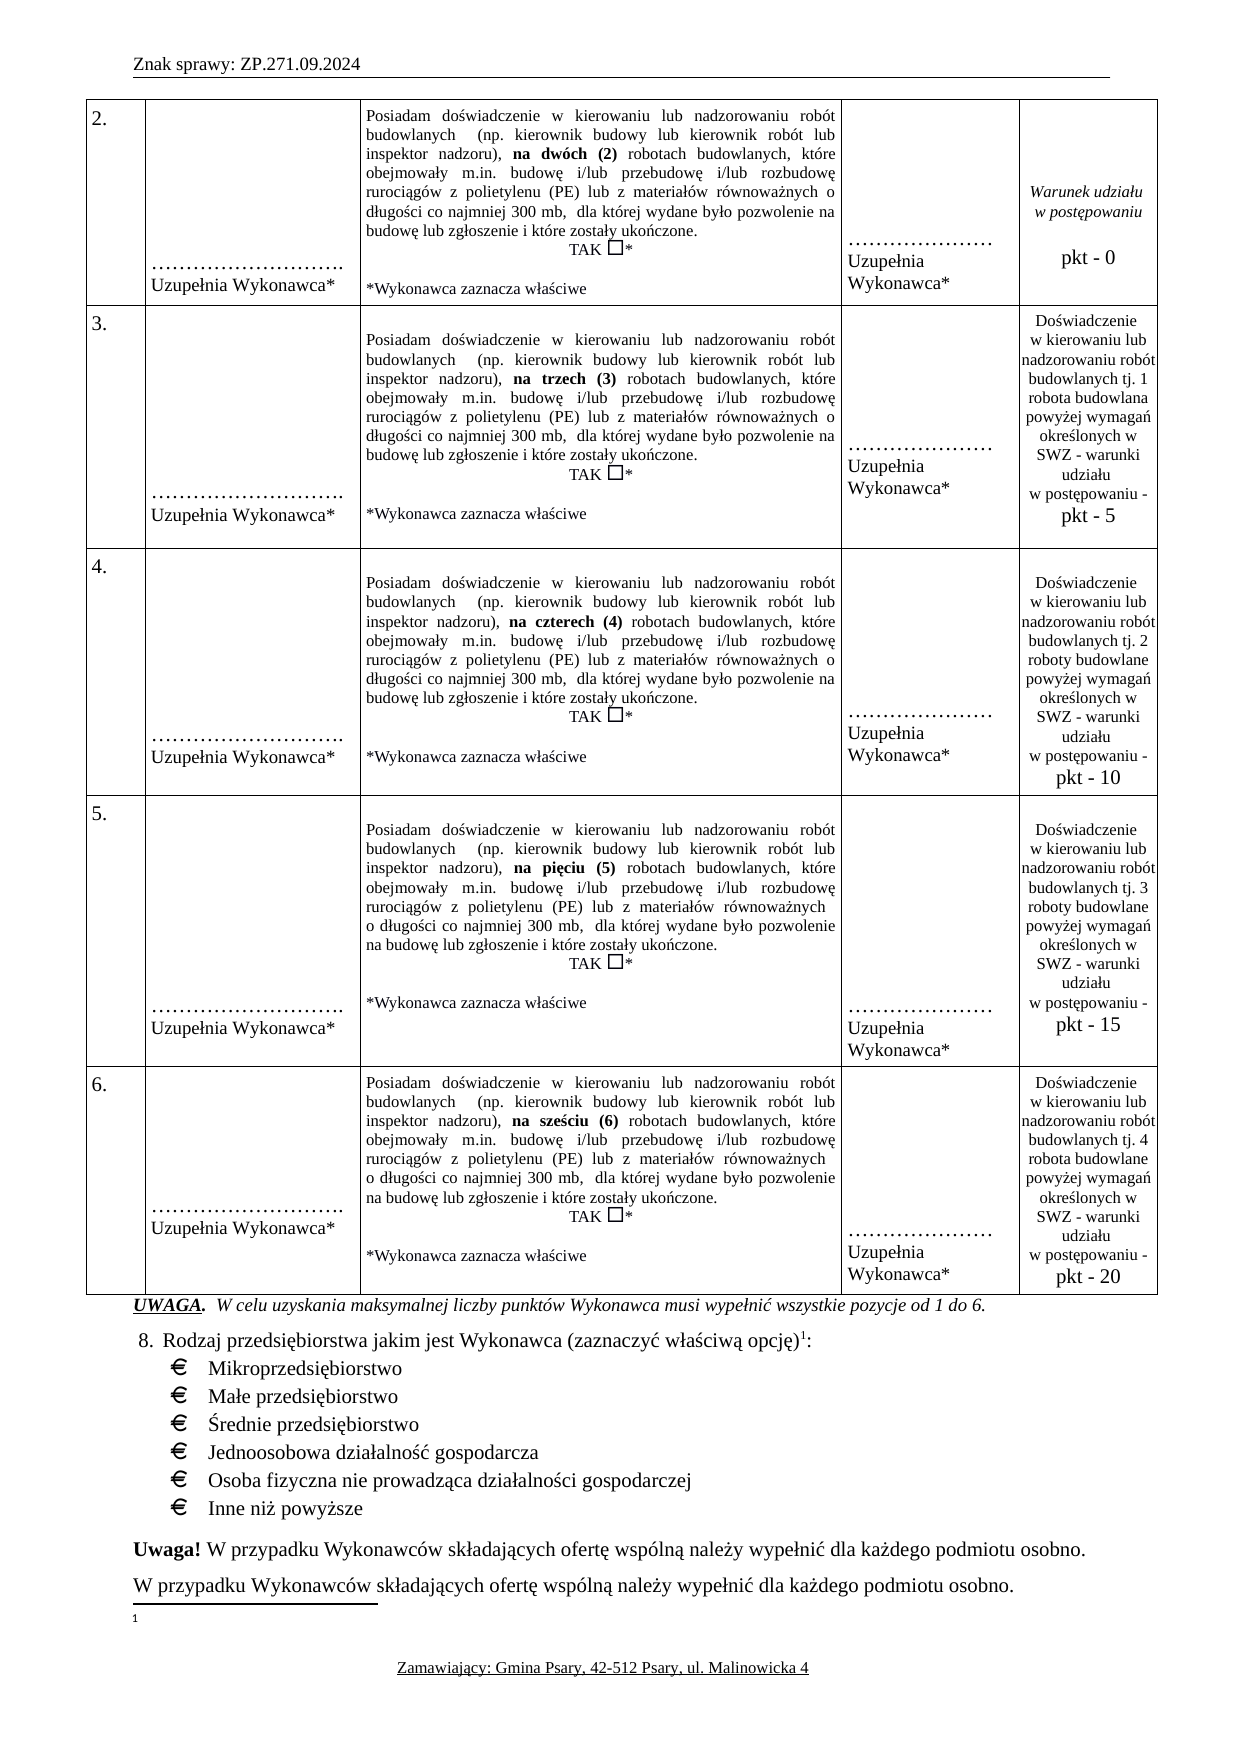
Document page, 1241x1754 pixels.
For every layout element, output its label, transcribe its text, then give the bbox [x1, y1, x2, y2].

table_cell Doświadczenie w kierowaniu lub nadzorowaniu robót budowlanych tj. 2 roboty budowlane powyżej wymagań określonych w SWZ - warunki udziału w postępowaniu - pkt - 10 [1020, 549, 1157, 794]
list Średnie przedsiębiorstwo [170, 1412, 1110, 1436]
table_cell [1020, 100, 1157, 305]
table_cell ………………………. Uzupełnia Wykonawca* [146, 1067, 360, 1294]
table_cell ………………… Uzupełnia Wykonawca* [842, 796, 1019, 1066]
table_cell Doświadczenie w kierowaniu lub nadzorowaniu robót budowlanych tj. 1 robota budowlana powyżej wymagań określonych w SWZ - warunki udziału w postępowaniu - pkt - 5 [1020, 306, 1157, 548]
table_cell ………………………. Uzupełnia Wykonawca* [146, 549, 360, 794]
table_cell Posiadam doświadczenie w kierowaniu lub nadzorowaniu robót budowlanych (np. kierownik budowy lub kierownik robót lub inspektor nadzoru), na pięciu (5) robotach budowlanych, które obejmowały m.in. budowę i/lub przebudowę i/lub rozbudowę rurociągów z polietylenu (PE) lub z materiałów równoważnych o długości co najmniej 300 mb, dla której wydane było pozwolenie na budowę lub zgłoszenie i które zostały ukończone. TAK * *Wykonawca zaznacza właściwe [361, 796, 841, 1066]
table_cell 4. [87, 549, 145, 794]
list Inne niż powyższe [170, 1496, 1110, 1521]
text W przypadku Wykonawców składających ofertę wspólną należy wypełnić dla każdego podmiotu osobno. [133, 1573, 1110, 1597]
table_cell 5. [87, 796, 145, 1066]
table_cell Posiadam doświadczenie w kierowaniu lub nadzorowaniu robót budowlanych (np. kierownik budowy lub kierownik robót lub inspektor nadzoru), na sześciu (6) robotach budowlanych, które obejmowały m.in. budowę i/lub przebudowę i/lub rozbudowę rurociągów z polietylenu (PE) lub z materiałów równoważnych o długości co najmniej 300 mb, dla której wydane było pozwolenie na budowę lub zgłoszenie i które zostały ukończone. TAK * *Wykonawca zaznacza właściwe [361, 1067, 841, 1294]
table_cell Posiadam doświadczenie w kierowaniu lub nadzorowaniu robót budowlanych (np. kierownik budowy lub kierownik robót lub inspektor nadzoru), na trzech (3) robotach budowlanych, które obejmowały m.in. budowę i/lub przebudowę i/lub rozbudowę rurociągów z polietylenu (PE) lub z materiałów równoważnych o długości co najmniej 300 mb, dla której wydane było pozwolenie na budowę lub zgłoszenie i które zostały ukończone. TAK * *Wykonawca zaznacza właściwe [361, 306, 841, 548]
table_cell ………………… Uzupełnia Wykonawca* [842, 1067, 1019, 1294]
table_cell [842, 100, 1019, 305]
text Uwaga! W przypadku Wykonawców składających ofertę wspólną należy wypełnić dla każdego podmiotu osobno. [133, 1537, 1110, 1561]
table_cell Doświadczenie w kierowaniu lub nadzorowaniu robót budowlanych tj. 3 roboty budowlane powyżej wymagań określonych w SWZ - warunki udziału w postępowaniu - pkt - 15 [1020, 796, 1157, 1066]
table_cell ………………………. Uzupełnia Wykonawca* [146, 306, 360, 548]
table_cell Posiadam doświadczenie w kierowaniu lub nadzorowaniu robót budowlanych (np. kierownik budowy lub kierownik robót lub inspektor nadzoru), na czterech (4) robotach budowlanych, które obejmowały m.in. budowę i/lub przebudowę i/lub rozbudowę rurociągów z polietylenu (PE) lub z materiałów równoważnych o długości co najmniej 300 mb, dla której wydane było pozwolenie na budowę lub zgłoszenie i które zostały ukończone. TAK * *Wykonawca zaznacza właściwe [361, 549, 841, 794]
table_cell 2. [87, 100, 145, 305]
list Rodzaj przedsiębiorstwa jakim jest Wykonawca (zaznaczyć właściwą opcję): [133, 1328, 1110, 1352]
list Małe przedsiębiorstwo [170, 1384, 1110, 1408]
text UWAGA. W celu uzyskania maksymalnej liczby punktów Wykonawca musi wypełnić wszystkie pozycje od 1 do 6. [133, 1295, 1110, 1316]
table_cell Posiadam doświadczenie w kierowaniu lub nadzorowaniu robót budowlanych (np. kierownik budowy lub kierownik robót lub inspektor nadzoru), na dwóch (2) robotach budowlanych, które obejmowały m.in. budowę i/lub przebudowę i/lub rozbudowę rurociągów z polietylenu (PE) lub z materiałów równoważnych o długości co najmniej 300 mb, dla której wydane było pozwolenie na budowę lub zgłoszenie i które zostały ukończone. TAK * *Wykonawca zaznacza właściwe [361, 100, 841, 305]
table_cell 3. [87, 306, 145, 548]
list Jednoosobowa działalność gospodarcza [170, 1440, 1110, 1464]
table_cell ………………… Uzupełnia Wykonawca* [842, 549, 1019, 794]
table_cell ………………………. Uzupełnia Wykonawca* [146, 796, 360, 1066]
list Osoba fizyczna nie prowadząca działalności gospodarczej [170, 1468, 1110, 1492]
table_cell 6. [87, 1067, 145, 1294]
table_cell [146, 100, 360, 305]
table_cell ………………… Uzupełnia Wykonawca* [842, 306, 1019, 548]
list Mikroprzedsiębiorstwo [170, 1356, 1110, 1380]
table_cell Doświadczenie w kierowaniu lub nadzorowaniu robót budowlanych tj. 4 robota budowlane powyżej wymagań określonych w SWZ - warunki udziału w postępowaniu - pkt - 20 [1020, 1067, 1157, 1294]
